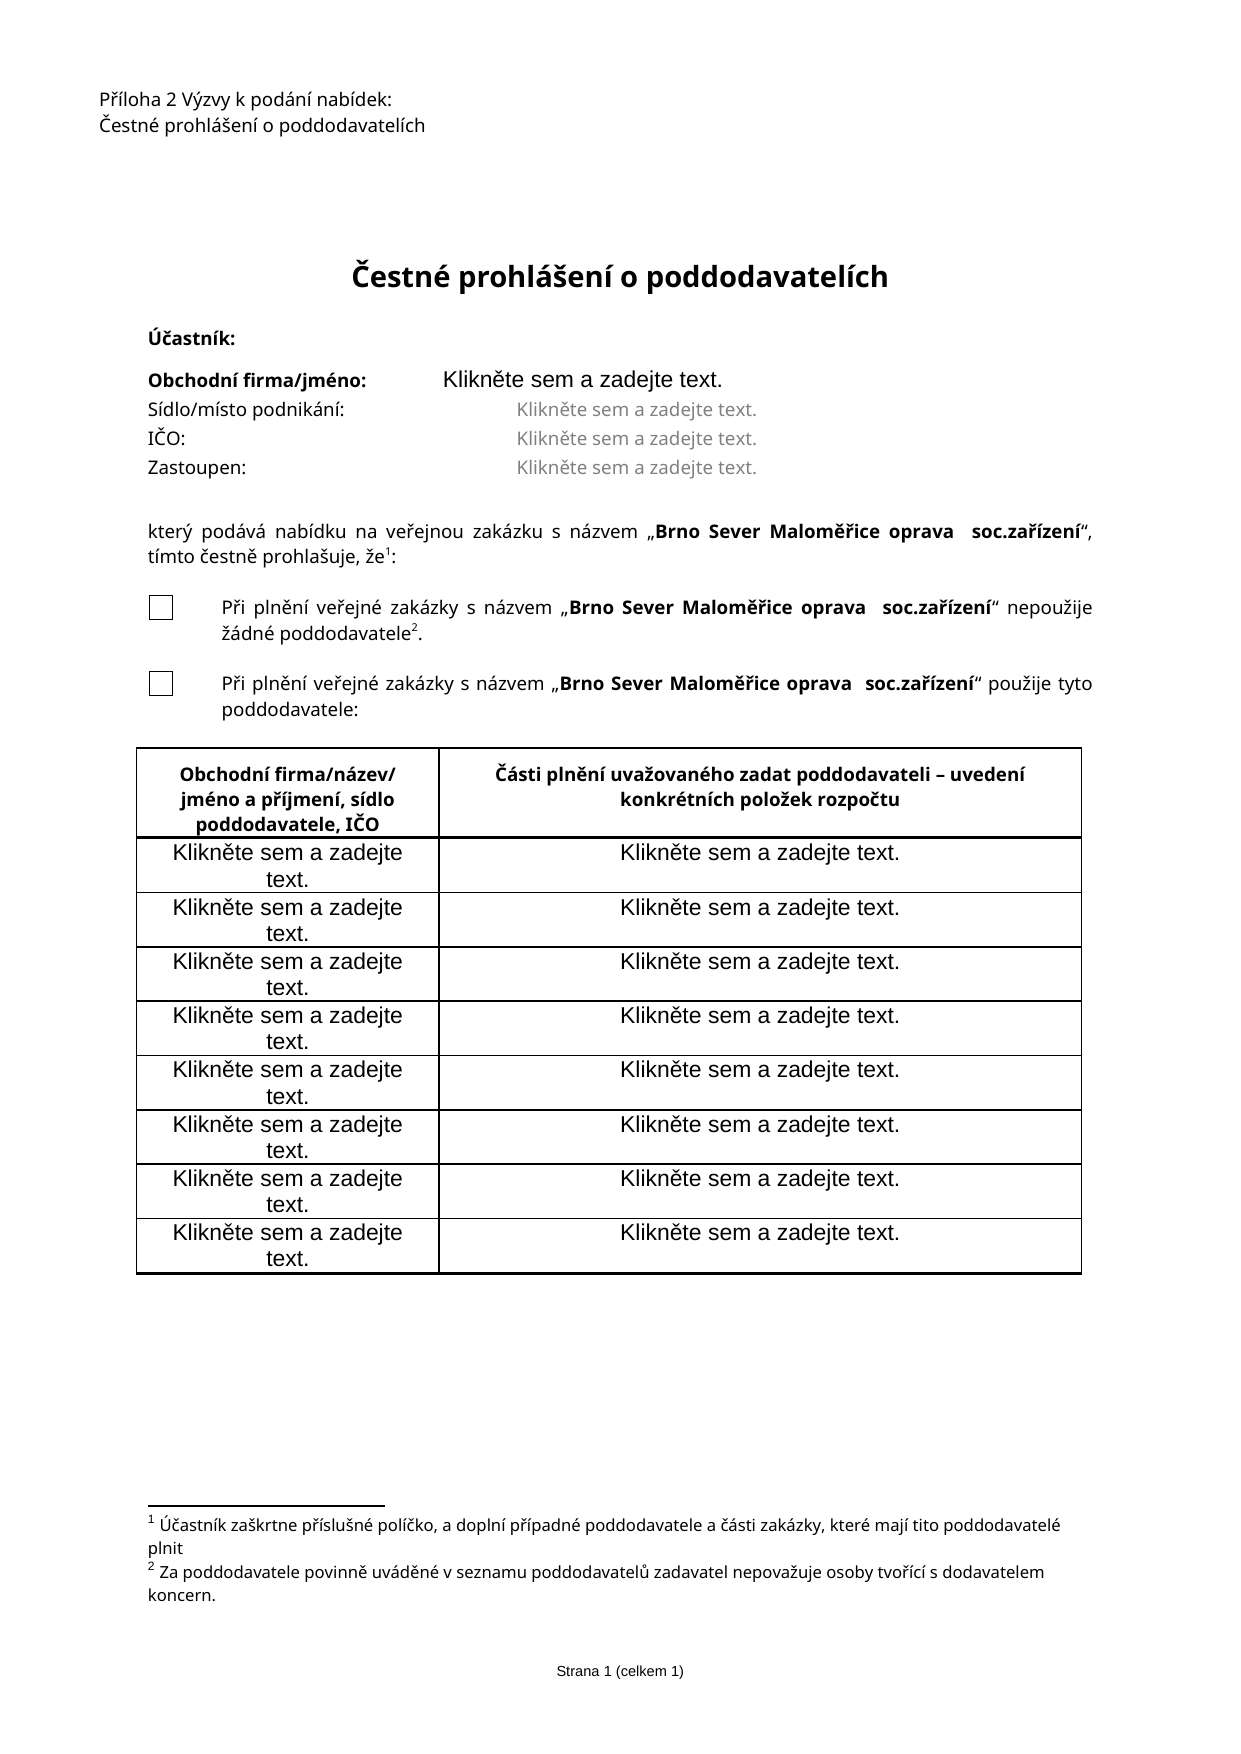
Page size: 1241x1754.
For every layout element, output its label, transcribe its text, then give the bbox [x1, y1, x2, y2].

table_header Části plnění uvažovaného zadat poddodavateli – uvedení konkrétních položek rozpočtu [440, 749, 1081, 836]
title Čestné prohlášení o poddodavatelích [148, 256, 1093, 296]
text Zastoupen: [148, 451, 1093, 480]
text Sídlo/místo podnikání: [148, 393, 1093, 422]
text Obchodní firma/jméno: [148, 364, 1093, 393]
text Účastník: [148, 321, 1093, 352]
text který podává nabídku na veřejnou zakázku s názvem „Brno Sever Maloměřice oprava soc.zařízení“, tímto čestně prohlašuje, že: [148, 518, 1093, 569]
text IČO: [148, 422, 1093, 451]
table_header Obchodní firma/název/ jméno a příjmení, sídlo poddodavatele, IČO [137, 749, 438, 836]
text Při plnění veřejné zakázky s názvem „Brno Sever Maloměřice oprava soc.zařízení“ nepoužije žádné poddodavatele. [148, 594, 1093, 645]
text Při plnění veřejné zakázky s názvem „Brno Sever Maloměřice oprava soc.zařízení“ použije tyto poddodavatele: [148, 670, 1093, 721]
